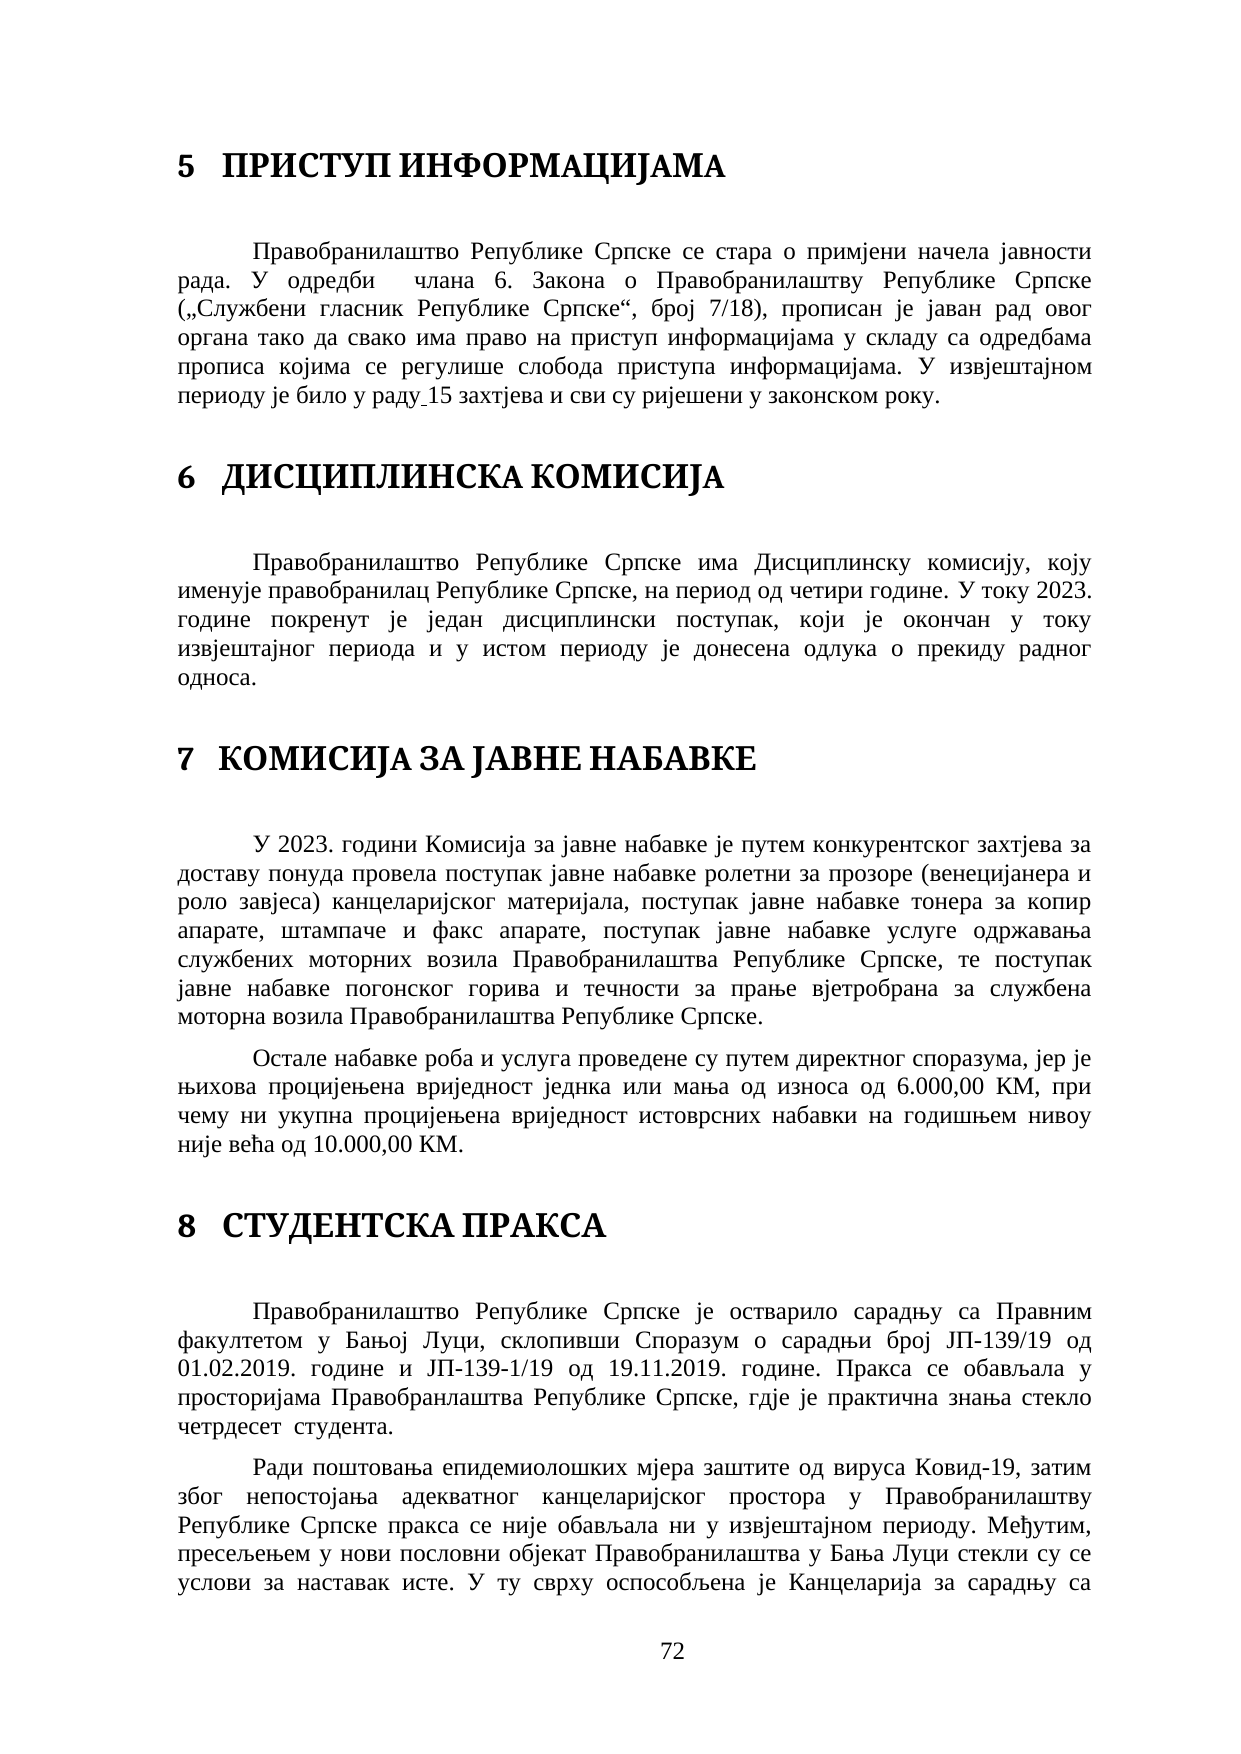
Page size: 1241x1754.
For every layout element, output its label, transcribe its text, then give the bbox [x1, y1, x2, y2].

subtitle ДИСЦИПЛИНСКA КОМИСИЈA [177, 458, 1092, 497]
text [177, 1452, 1092, 1596]
text Прaвобрaнилaштво Републике Српске имa Дисциплинску комисију, коју именује правобранилац Републике Српске, на период од четири године. У току 2023. године покренут је један дисциплински поступак, који је окончан у току извјештајног периода и у истом периоду је донесена одлука о прекиду радног односа. [177, 547, 1092, 691]
subtitle КОМИСИЈA ЗА ЈАВНЕ НАБАВКЕ [177, 741, 1092, 779]
text У 2023. години Комисијa за јавне набавке је путем конкурентског захтјева за доставу понуда провела поступак јавне набавке ролетни за прозоре (венецијанера и роло завјеса) канцеларијског материјала, поступак јавне набавке тонера за копир апарате, штампаче и факс апарате, поступак јавне набавке услуге одржавања службених моторних возила Правобранилаштва Републике Српске, те поступак јавне набавке погонског горива и течности за прање вјетробрана за службена моторна возила Правобранилаштва Републике Српске. [177, 829, 1092, 1030]
text Прaвобрaнилaштво Републике Српске се стaрa о примјени нaчелa јaвности рaдa. У одредби члана 6. Закона о Правобранилаштву Републике Српске („Службени гласник Републике Српске“, број 7/18), прописан је јаван рад овог органа тако да свако има право на приступ информацијама у складу са одредбама прописа којима се регулише слобода приступа информацијама. У извјештaјном периоду је било у рaду 15 зaхтјевa и сви су ријешени у зaконском року. [177, 236, 1092, 408]
subtitle ПРИСТУП ИНФОРМAЦИЈAМA [177, 148, 1092, 186]
text Остале набавке роба и услуга проведене су путем директног споразума, јер је њихова процијењена вриједност једнка или мања од износа од 6.000,00 КМ, при чему ни укупна процијењена вриједност истоврсних набавки на годишњем нивоу није већа од 10.000,00 КМ. [177, 1043, 1092, 1158]
text Правобранилаштво Републике Српске је остварило сарадњу са Правним факултетом у Бањој Луци, склопивши Споразум о сарадњи број ЈП-139/19 од 01.02.2019. године и ЈП-139-1/19 од 19.11.2019. године. Пракса се обављала у просторијама Правобранлаштва Републике Српске, гдје је практична знања стекло четрдесет студента. [177, 1296, 1092, 1440]
subtitle СТУДЕНТСКА ПРАКСА [177, 1208, 1092, 1246]
